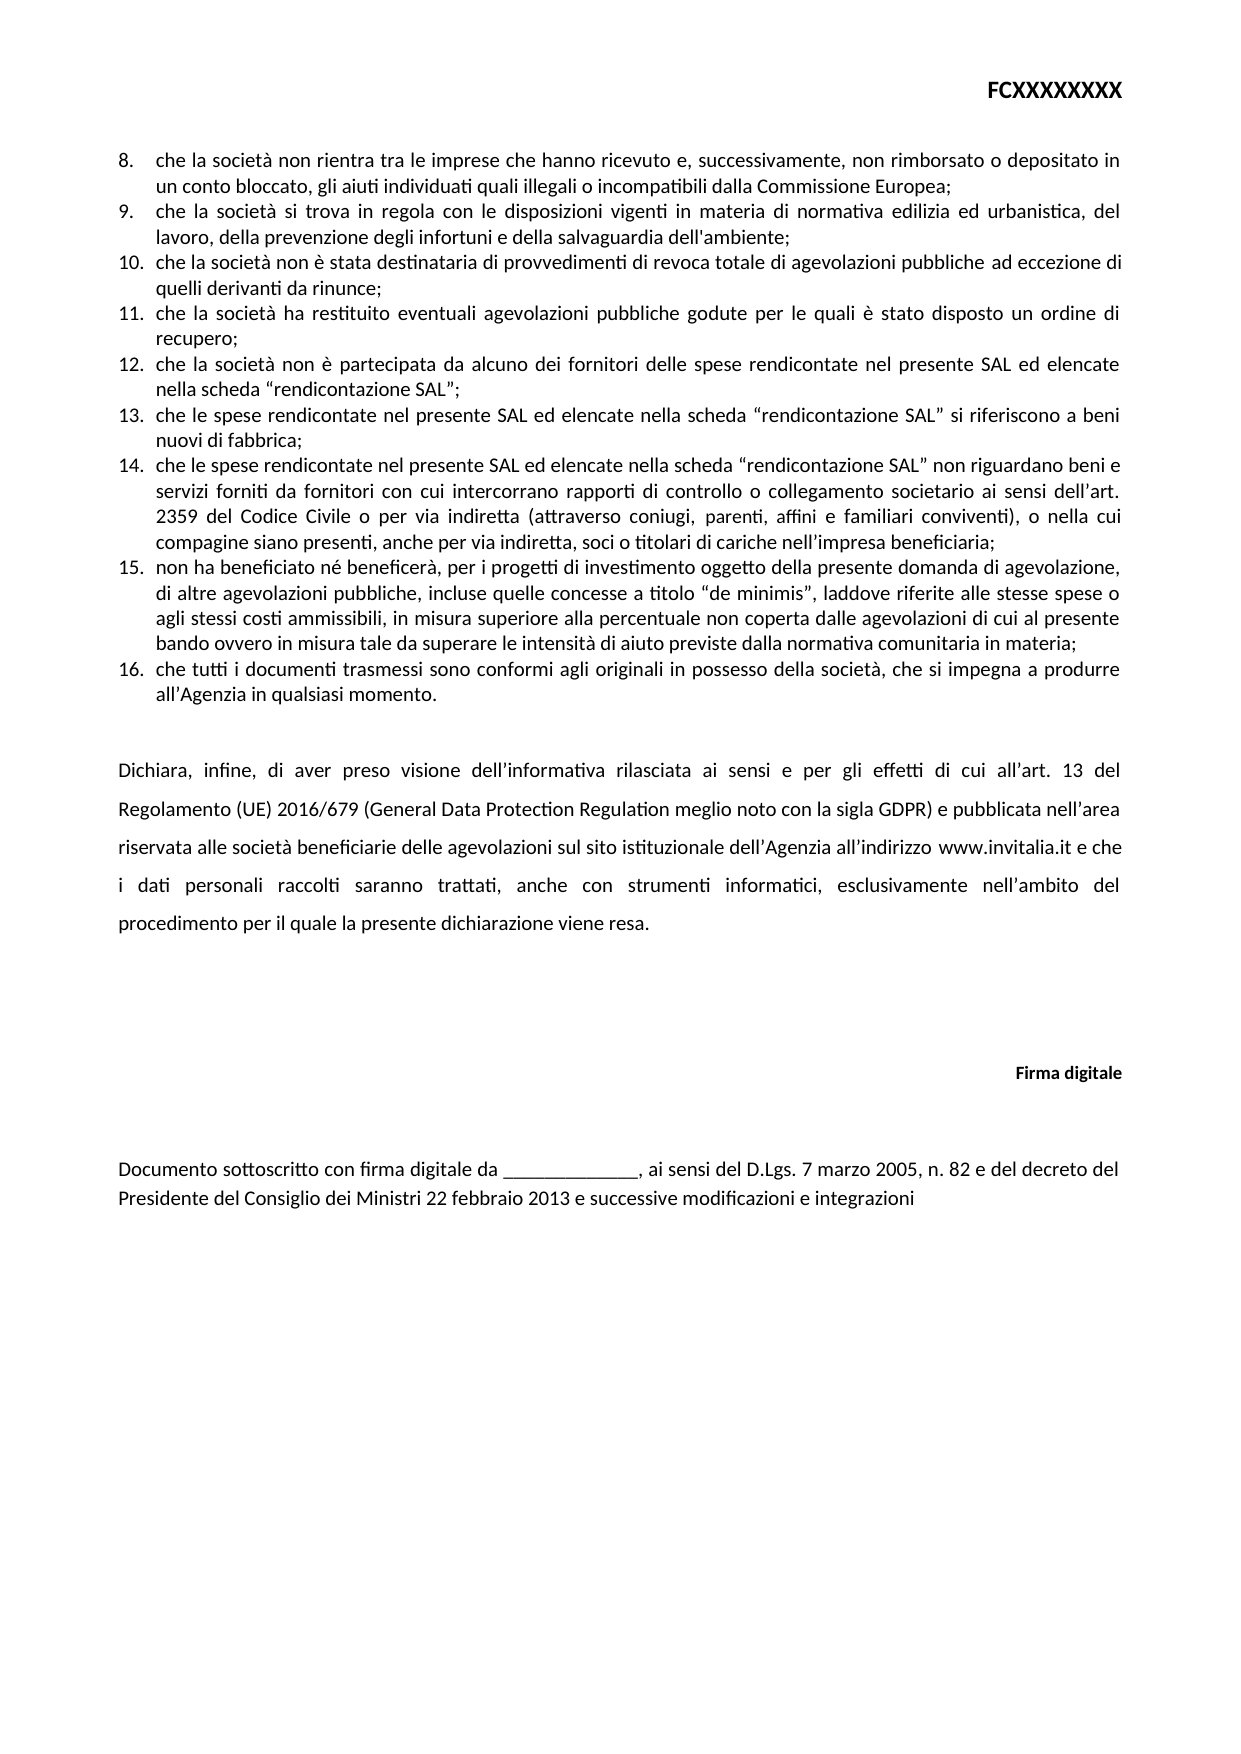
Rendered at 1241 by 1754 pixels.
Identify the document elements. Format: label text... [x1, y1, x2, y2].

list che la società ha restituito eventuali agevolazioni pubbliche godute per le quali è stato disposto un ordine di recupero; [118, 300, 1122, 351]
text Dichiara, infine, di aver preso visione dell’informativa rilasciata ai sensi e per gli effetti di cui all’art. 13 del Regolamento (UE) 2016/679 (General Data Protection Regulation meglio noto con la sigla GDPR) e pubblicata nell’area riservata alle società beneficiarie delle agevolazioni sul sito istituzionale dell’Agenzia all’indirizzo www.invitalia.it e che i dati personali raccolti saranno trattati, anche con strumenti informatici, esclusivamente nell’ambito del procedimento per il quale la presente dichiarazione viene resa. [118, 758, 1122, 936]
list che la società non rientra tra le imprese che hanno ricevuto e, successivamente, non rimborsato o depositato in un conto bloccato, gli aiuti individuati quali illegali o incompatibili dalla Commissione Europea; [118, 148, 1122, 198]
list che la società si trova in regola con le disposizioni vigenti in materia di normativa edilizia ed urbanistica, del lavoro, della prevenzione degli infortuni e della salvaguardia dell'ambiente; [118, 198, 1122, 249]
list che la società non è partecipata da alcuno dei fornitori delle spese rendicontate nel presente SAL ed elencate nella scheda “rendicontazione SAL”; [118, 351, 1122, 402]
list che tutti i documenti trasmessi sono conformi agli originali in possesso della società, che si impegna a produrre all’Agenzia in qualsiasi momento. [118, 656, 1122, 707]
list che le spese rendicontate nel presente SAL ed elencate nella scheda “rendicontazione SAL” non riguardano beni e servizi forniti da fornitori con cui intercorrano rapporti di controllo o collegamento societario ai sensi dell’art. 2359 del Codice Civile o per via indiretta (attraverso coniugi, parenti, affini e familiari conviventi), o nella cui compagine siano presenti, anche per via indiretta, soci o titolari di cariche nell’impresa beneficiaria; [118, 453, 1122, 554]
list che le spese rendicontate nel presente SAL ed elencate nella scheda “rendicontazione SAL” si riferiscono a beni nuovi di fabbrica; [118, 402, 1122, 453]
list non ha beneficiato né beneficerà, per i progetti di investimento oggetto della presente domanda di agevolazione, di altre agevolazioni pubbliche, incluse quelle concesse a titolo “de minimis”, laddove riferite alle stesse spese o agli stessi costi ammissibili, in misura superiore alla percentuale non coperta dalle agevolazioni di cui al presente bando ovvero in misura tale da superare le intensità di aiuto previste dalla normativa comunitaria in materia; [118, 554, 1122, 656]
text Firma digitale [118, 1062, 1122, 1084]
list che la società non è stata destinataria di provvedimenti di revoca totale di agevolazioni pubbliche ad eccezione di quelli derivanti da rinunce; [118, 249, 1122, 300]
text Documento sottoscritto con firma digitale da _____________, ai sensi del D.Lgs. 7 marzo 2005, n. 82 e del decreto del Presidente del Consiglio dei Ministri 22 febbraio 2013 e successive modificazioni e integrazioni [118, 1156, 1122, 1211]
